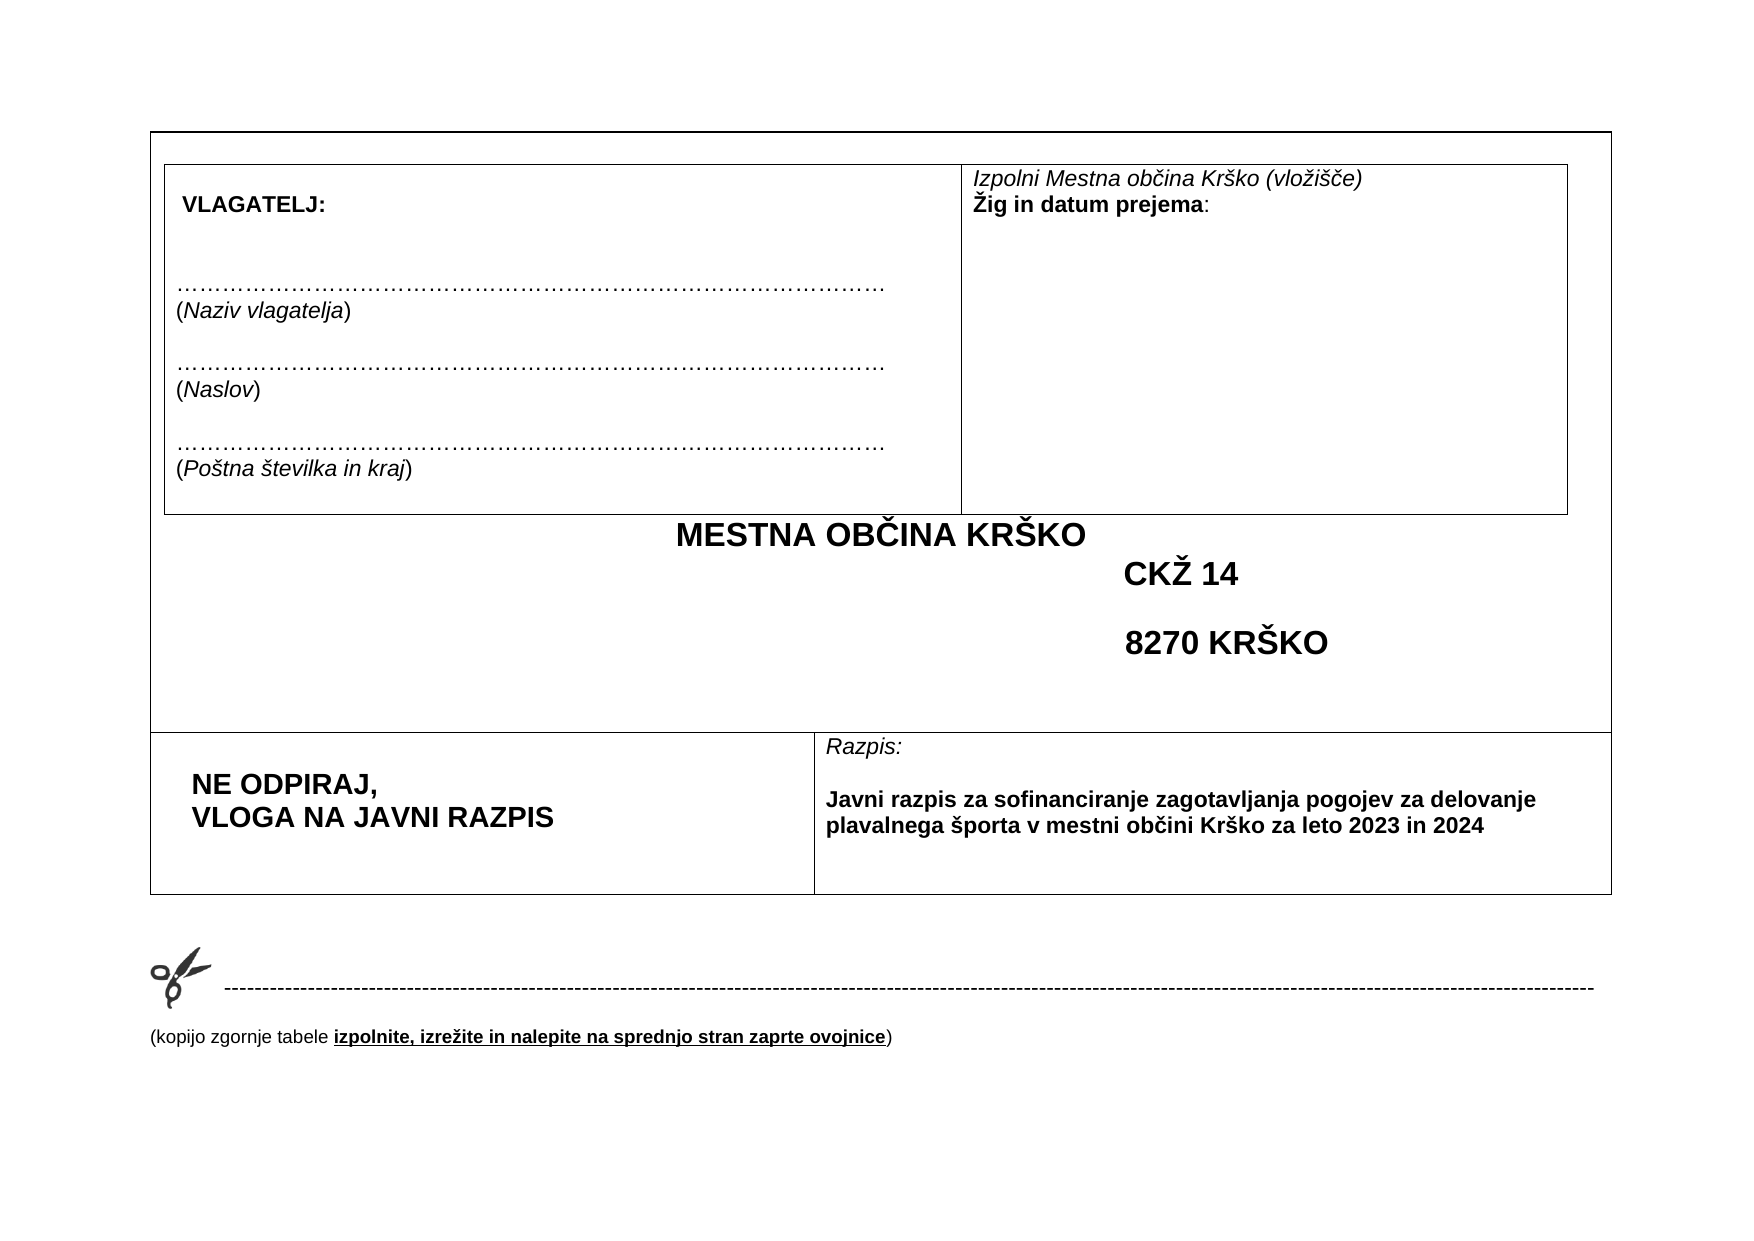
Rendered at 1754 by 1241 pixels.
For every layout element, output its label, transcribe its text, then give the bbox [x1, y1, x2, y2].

text (kopijo zgornje tabele izpolnite, izrežite in nalepite na sprednjo stran zaprte ovojnice) [150, 1026, 1604, 1048]
picture [150, 947, 212, 1009]
table_header MESTNA OBČINA KRŠKO CKŽ 14 8270 KRŠKO [151, 133, 1611, 732]
text ------------------------------------------------------------------------------------------------------------------------------------------------------------------------------------ [212, 974, 1604, 1000]
table_cell NE ODPIRAJ, VLOGA NA JAVNI RAZPIS [151, 733, 814, 893]
table_cell Razpis: Javni razpis za sofinanciranje zagotavljanja pogojev za delovanje plavalnega športa v mestni občini Krško za leto 2023 in 2024 [815, 733, 1611, 893]
